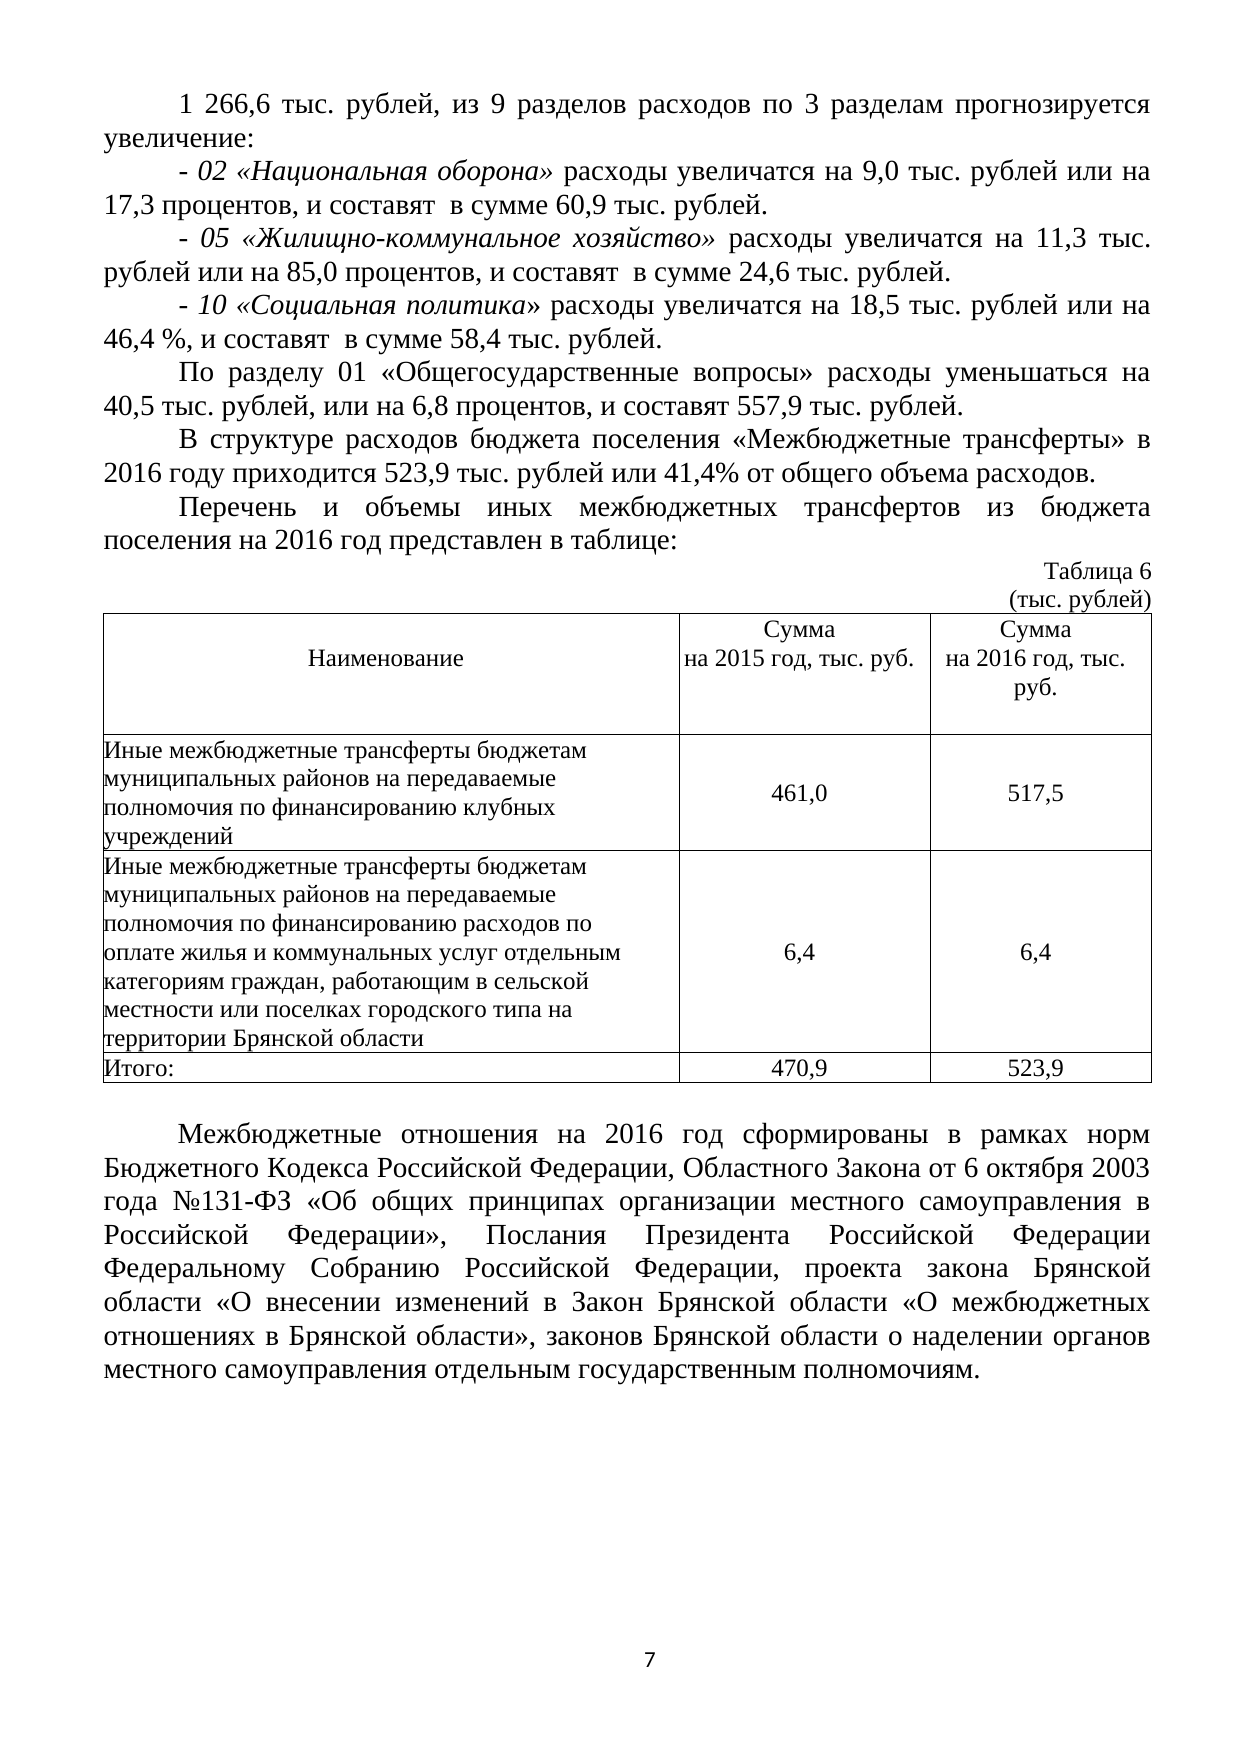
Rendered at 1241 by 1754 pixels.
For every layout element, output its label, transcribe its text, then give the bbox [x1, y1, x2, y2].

table_cell 470,9 [680, 1053, 930, 1082]
text 1 266,6 тыс. рублей, из 9 разделов расходов по 3 разделам прогнозируется увеличение: [103, 86, 1152, 153]
text (тыс. рублей) [103, 584, 1152, 613]
table_header Сумма на 2016 год, тыс. руб. [931, 614, 1151, 734]
text - 02 «Национальная оборона» расходы увеличатся на 9,0 тыс. рублей или на 17,3 процентов, и составят в сумме 60,9 тыс. рублей. [103, 153, 1152, 220]
text Межбюджетные отношения на 2016 год сформированы в рамках норм Бюджетного Кодекса Российской Федерации, Областного Закона от 6 октября 2003 года №131-ФЗ «Об общих принципах организации местного самоуправления в Российской Федерации», Послания Президента Российской Федерации Федеральному Собранию Российской Федерации, проекта закона Брянской области «О внесении изменений в Закон Брянской области «О межбюджетных отношениях в Брянской области», законов Брянской области о наделении органов местного самоуправления отдельным государственным полномочиям. [103, 1116, 1152, 1385]
table_header Наименование [104, 614, 679, 734]
table_cell 6,4 [931, 851, 1151, 1052]
table_cell Иные межбюджетные трансферты бюджетам муниципальных районов на передаваемые полномочия по финансированию клубных учреждений [104, 735, 679, 850]
text По разделу 01 «Общегосударственные вопросы» расходы уменьшаться на 40,5 тыс. рублей, или на 6,8 процентов, и составят 557,9 тыс. рублей. [103, 354, 1152, 422]
table_cell 517,5 [931, 735, 1151, 850]
table_header Сумма на 2015 год, тыс. руб. [680, 614, 930, 734]
table_cell 461,0 [680, 735, 930, 850]
table_cell 523,9 [931, 1053, 1151, 1082]
table_cell 6,4 [680, 851, 930, 1052]
text - 05 «Жилищно-коммунальное хозяйство» расходы увеличатся на 11,3 тыс. рублей или на 85,0 процентов, и составят в сумме 24,6 тыс. рублей. [103, 220, 1152, 287]
text Перечень и объемы иных межбюджетных трансфертов из бюджета поселения на 2016 год представлен в таблице: [103, 489, 1152, 556]
text В структуре расходов бюджета поселения «Межбюджетные трансферты» в 2016 году приходится 523,9 тыс. рублей или 41,4% от общего объема расходов. [103, 422, 1152, 489]
text Таблица 6 [103, 556, 1152, 584]
table_cell Итого: [104, 1053, 679, 1082]
text - 10 «Социальная политика» расходы увеличатся на 18,5 тыс. рублей или на 46,4 %, и составят в сумме 58,4 тыс. рублей. [103, 287, 1152, 354]
table_cell Иные межбюджетные трансферты бюджетам муниципальных районов на передаваемые полномочия по финансированию расходов по оплате жилья и коммунальных услуг отдельным категориям граждан, работающим в сельской местности или поселках городского типа на территории Брянской области [104, 851, 679, 1052]
